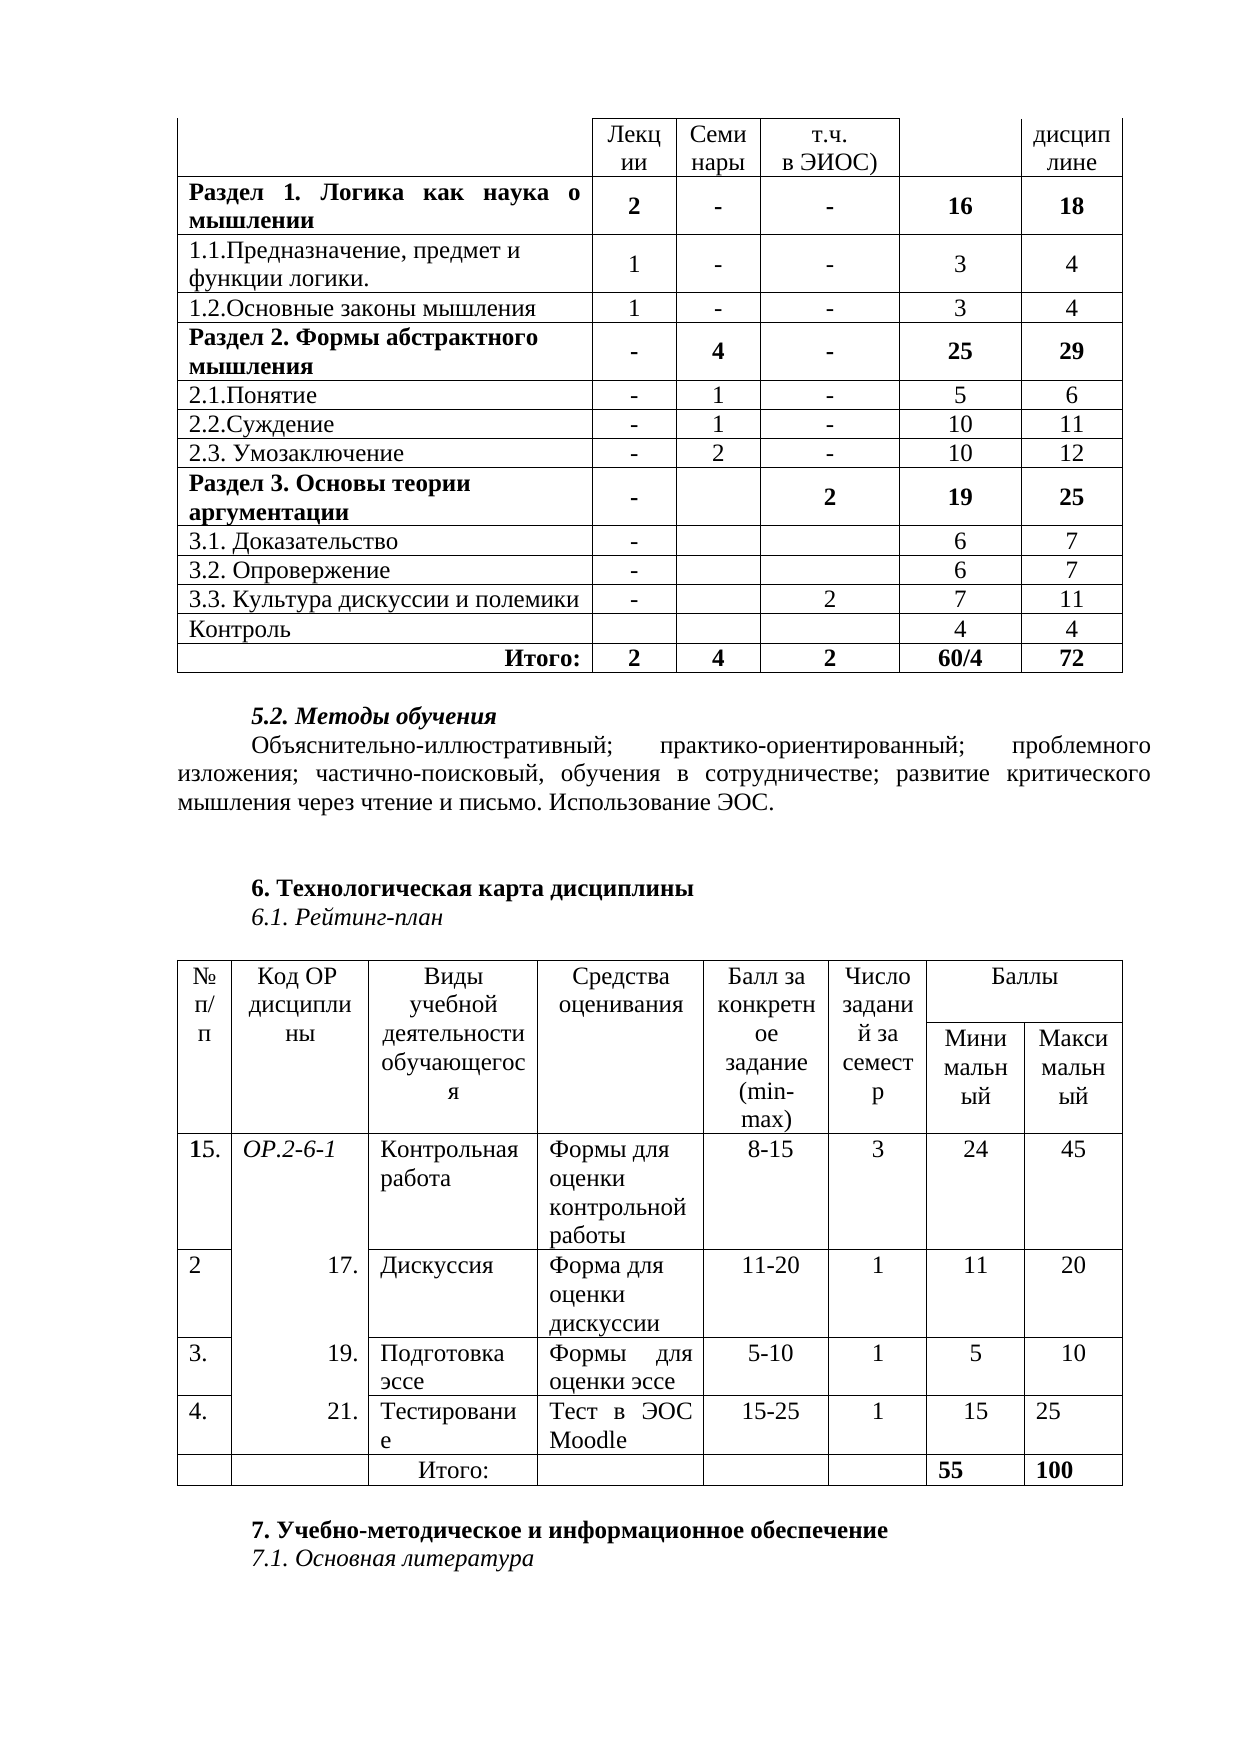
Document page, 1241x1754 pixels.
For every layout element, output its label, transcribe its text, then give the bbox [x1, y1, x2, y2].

table_cell - [761, 177, 899, 234]
table_cell - [761, 293, 899, 321]
table_cell 4 [1022, 293, 1122, 321]
table_cell - [761, 439, 899, 467]
table_header Балл за конкретное задание (min-max) [704, 961, 828, 1133]
table_cell 2 [761, 468, 899, 525]
table_cell 4. [178, 1396, 231, 1454]
table_cell 7 [1022, 556, 1122, 584]
table_cell Семинары [677, 119, 760, 176]
table_cell [677, 556, 760, 584]
table_cell 6 [1022, 381, 1122, 409]
table_cell 1 [677, 410, 760, 438]
table_cell ОР.2-6-1 [232, 1134, 368, 1454]
table_cell 18 [1022, 177, 1122, 234]
table_cell Максимальный [1025, 1023, 1122, 1133]
table_cell Контрольная работа [369, 1134, 537, 1249]
table_cell 1 [593, 293, 676, 321]
table_cell [829, 1455, 926, 1485]
table_cell 5 [927, 1338, 1024, 1395]
table_cell 11 [1022, 585, 1122, 613]
table_cell - [593, 323, 676, 379]
table_cell 2.1.Понятие [178, 381, 592, 409]
table_header Баллы [927, 961, 1122, 1022]
table_cell Формы для оценки контрольной работы [538, 1134, 703, 1249]
table_header Число заданий за семестр [829, 961, 926, 1133]
table_cell [761, 556, 899, 584]
table_cell [677, 526, 760, 554]
table_cell 2 [178, 1250, 231, 1337]
table_cell Лекции [593, 119, 676, 176]
table_cell 2 [593, 177, 676, 234]
table_cell 8-15 [704, 1134, 828, 1249]
table_cell 2.3. Умозаключение [178, 439, 592, 467]
table_cell 100 [1025, 1455, 1122, 1485]
table_cell Итого: [178, 644, 592, 672]
table_cell 10 [1025, 1338, 1122, 1395]
table_cell 4 [900, 614, 1021, 642]
table_cell 45 [1025, 1134, 1122, 1249]
table_cell 7 [900, 585, 1021, 613]
table_cell 5-10 [704, 1338, 828, 1395]
table_cell 7 [1022, 526, 1122, 554]
table_cell [677, 468, 760, 525]
text Объяснительно-иллюстративный; практико-ориентированный; проблемного изложения; частично-поисковый, обучения в сотрудничестве; развитие критического мышления через чтение и письмо. Использование ЭОС. [177, 730, 1152, 816]
table_cell 3.3. Культура дискуссии и полемики [178, 585, 592, 613]
table_cell - [677, 293, 760, 321]
table_cell Раздел 2. Формы абстрактного мышления [178, 323, 592, 379]
table_cell 25 [1022, 468, 1122, 525]
table_cell 4 [677, 323, 760, 379]
table_cell 3. [178, 1338, 231, 1395]
table_cell 4 [1022, 614, 1122, 642]
table_cell 15-25 [704, 1396, 828, 1454]
table_cell 3.1. Доказательство [178, 526, 592, 554]
text 6.1. Рейтинг-план [177, 902, 1152, 931]
table_cell - [593, 468, 676, 525]
table_cell 3.2. Опровержение [178, 556, 592, 584]
table_cell - [593, 410, 676, 438]
table_cell Тест в ЭОС Moodle [538, 1396, 703, 1454]
table_cell 3 [900, 235, 1021, 292]
table_cell [232, 1455, 368, 1485]
table_cell - [593, 526, 676, 554]
table_cell 20 [1025, 1250, 1122, 1337]
table_cell 1 [829, 1396, 926, 1454]
table_cell - [593, 556, 676, 584]
table_cell 5 [900, 381, 1021, 409]
table_cell 10 [900, 439, 1021, 467]
table_cell 16 [900, 177, 1021, 234]
table_cell 1.1.Предназначение, предмет и функции логики. [178, 235, 592, 292]
table_cell 24 [927, 1134, 1024, 1249]
table_cell 2 [761, 585, 899, 613]
table_cell 12 [1022, 439, 1122, 467]
table_cell [761, 526, 899, 554]
table_cell Формы для оценки эссе [538, 1338, 703, 1395]
table_cell 1. [178, 1134, 231, 1249]
table_cell 1 [593, 235, 676, 292]
table_cell 25 [900, 323, 1021, 379]
table_cell - [761, 323, 899, 379]
table_cell Форма для оценки дискуссии [538, 1250, 703, 1337]
table_cell - [593, 381, 676, 409]
table_cell 1 [829, 1250, 926, 1337]
table_cell Подготовка эссе [369, 1338, 537, 1395]
table_cell 2.2.Суждение [178, 410, 592, 438]
table_header Средства оценивания [538, 961, 703, 1133]
table_cell [761, 614, 899, 642]
text 6. Технологическая карта дисциплины [177, 873, 1152, 902]
table_cell 6 [900, 526, 1021, 554]
table_cell 72 [1022, 644, 1122, 672]
text 7. Учебно-методическое и информационное обеспечение [177, 1515, 1152, 1543]
table_header № п/п [178, 961, 231, 1133]
table_cell Раздел 3. Основы теории аргументации [178, 468, 592, 525]
table_cell 4 [677, 644, 760, 672]
table_cell - [761, 410, 899, 438]
table_cell 1 [677, 381, 760, 409]
table_cell - [761, 235, 899, 292]
text 5.2. Методы обучения [177, 701, 1152, 730]
table_cell 4 [1022, 235, 1122, 292]
table_cell 11 [927, 1250, 1024, 1337]
table_cell [593, 614, 676, 642]
table_cell Тестирование [369, 1396, 537, 1454]
table_cell [677, 614, 760, 642]
table_cell 15 [927, 1396, 1024, 1454]
table_cell - [677, 177, 760, 234]
table_cell [677, 585, 760, 613]
table_cell 25 [1025, 1396, 1122, 1454]
table_cell - [677, 235, 760, 292]
table_cell - [593, 439, 676, 467]
table_cell Дискуссия [369, 1250, 537, 1337]
text 7.1. Основная литература [177, 1543, 1152, 1572]
table_cell 1.2.Основные законы мышления [178, 293, 592, 321]
table_cell 60/4 [900, 644, 1021, 672]
table_cell 55 [927, 1455, 1024, 1485]
table_cell 19 [900, 468, 1021, 525]
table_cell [761, 119, 899, 176]
table_cell - [593, 585, 676, 613]
table_cell 2 [761, 644, 899, 672]
table_cell [538, 1455, 703, 1485]
table_cell [704, 1455, 828, 1485]
table_cell 6 [900, 556, 1021, 584]
table_cell Контроль [178, 614, 592, 642]
table_cell 3 [900, 293, 1021, 321]
table_cell 11-20 [704, 1250, 828, 1337]
table_cell 10 [900, 410, 1021, 438]
table_cell Итого: [369, 1455, 537, 1485]
table_cell 2 [677, 439, 760, 467]
table_cell [178, 1455, 231, 1485]
table_cell 29 [1022, 323, 1122, 379]
table_cell Минимальный [927, 1023, 1024, 1133]
table_cell 1 [829, 1338, 926, 1395]
table_header Виды учебной деятельности обучающегося [369, 961, 537, 1133]
table_cell 11 [1022, 410, 1122, 438]
table_cell 2 [593, 644, 676, 672]
table_cell Раздел 1. Логика как наука о мышлении [178, 177, 592, 234]
table_cell - [761, 381, 899, 409]
table_cell 3 [829, 1134, 926, 1249]
table_header Код ОР дисциплины [232, 961, 368, 1133]
